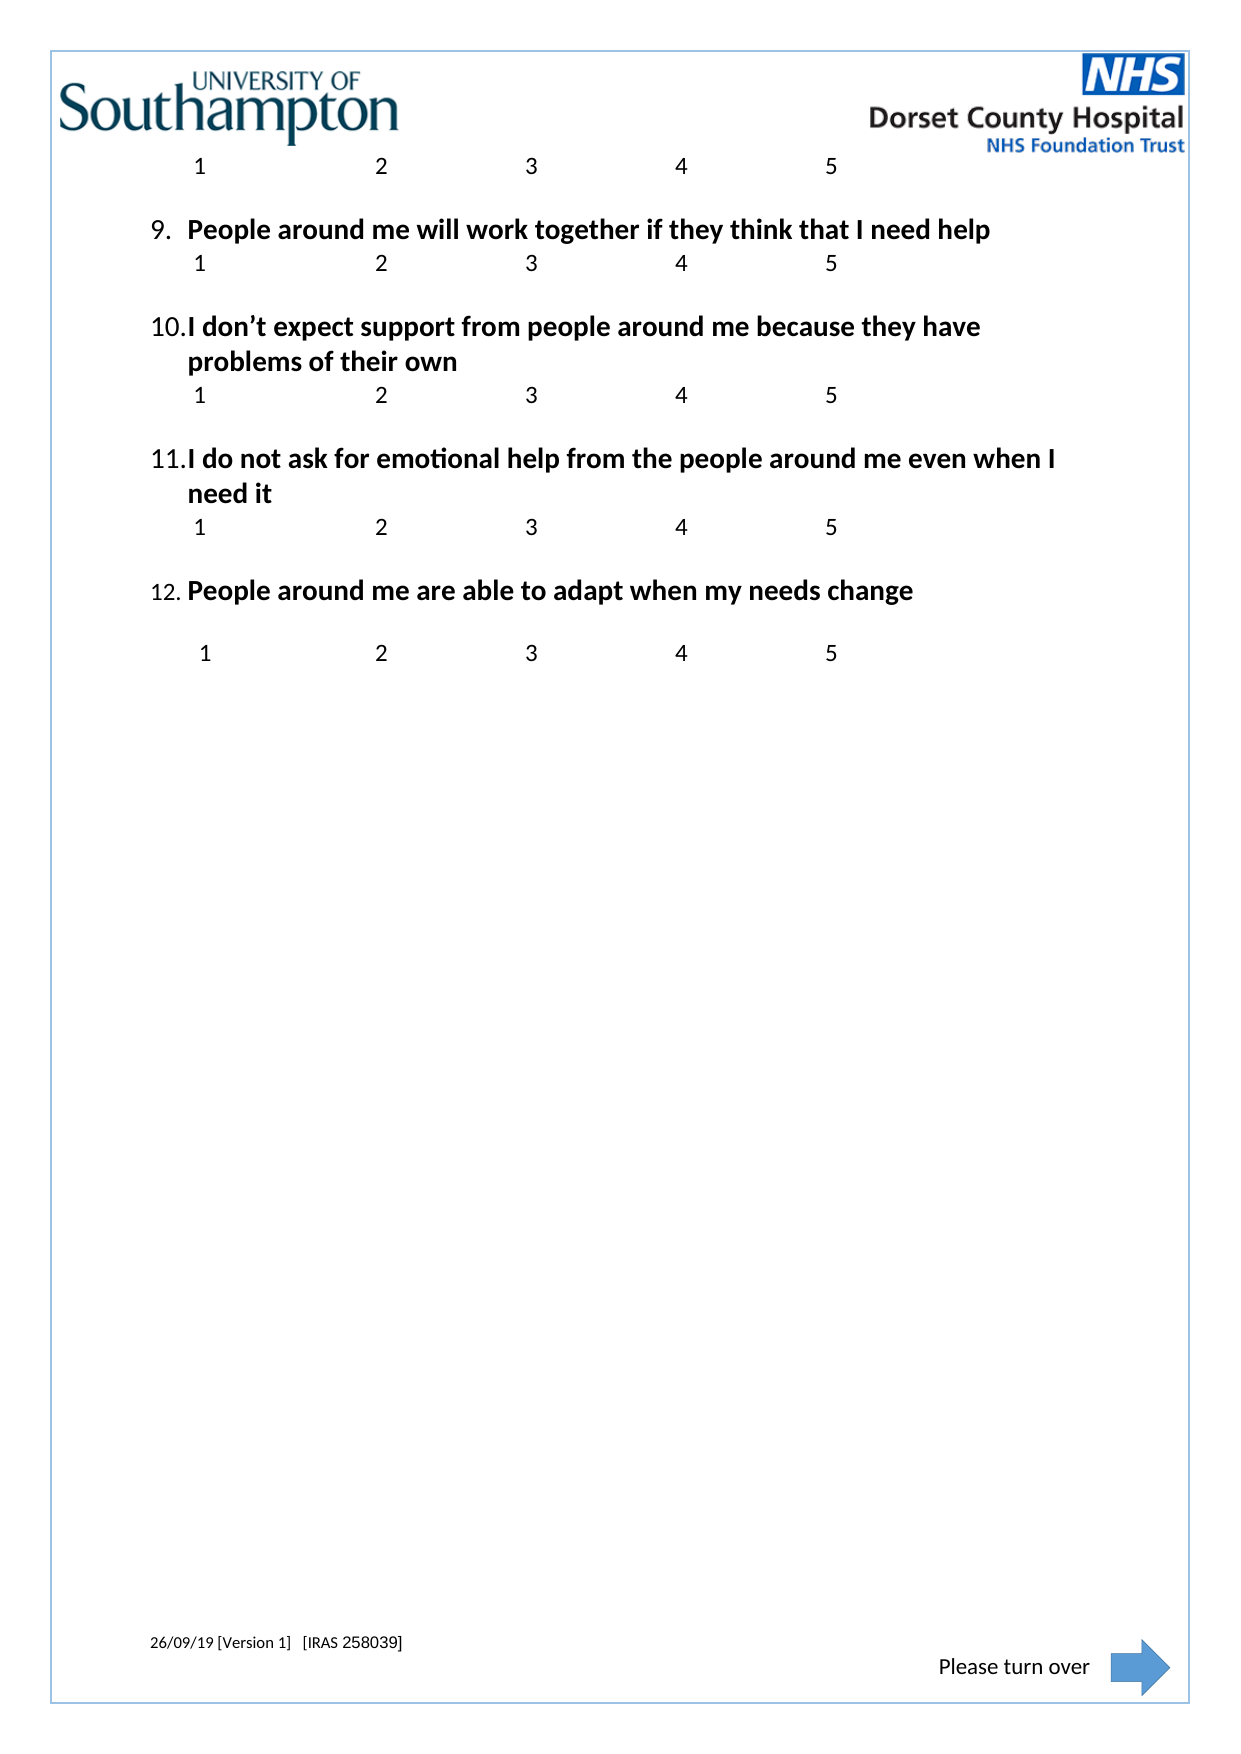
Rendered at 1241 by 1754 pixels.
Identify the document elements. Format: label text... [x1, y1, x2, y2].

text 12. People around me are able to adapt when my needs change [150, 572, 1090, 608]
text 1 2 3 4 5 [187, 511, 1090, 542]
list I don’t expect support from people around me because they have problems of their own [150, 308, 1090, 379]
list I do not ask for emotional help from the people around me even when I need it [150, 440, 1090, 511]
picture [866, 52, 1188, 157]
list People around me will work together if they think that I need help [150, 211, 1090, 247]
text 1 2 3 4 5 [187, 150, 1090, 181]
picture [58, 65, 403, 149]
text 1 2 3 4 5 [187, 379, 1090, 409]
text 1 2 3 4 5 [187, 247, 1090, 277]
text 1 2 3 4 5 [187, 637, 1090, 667]
